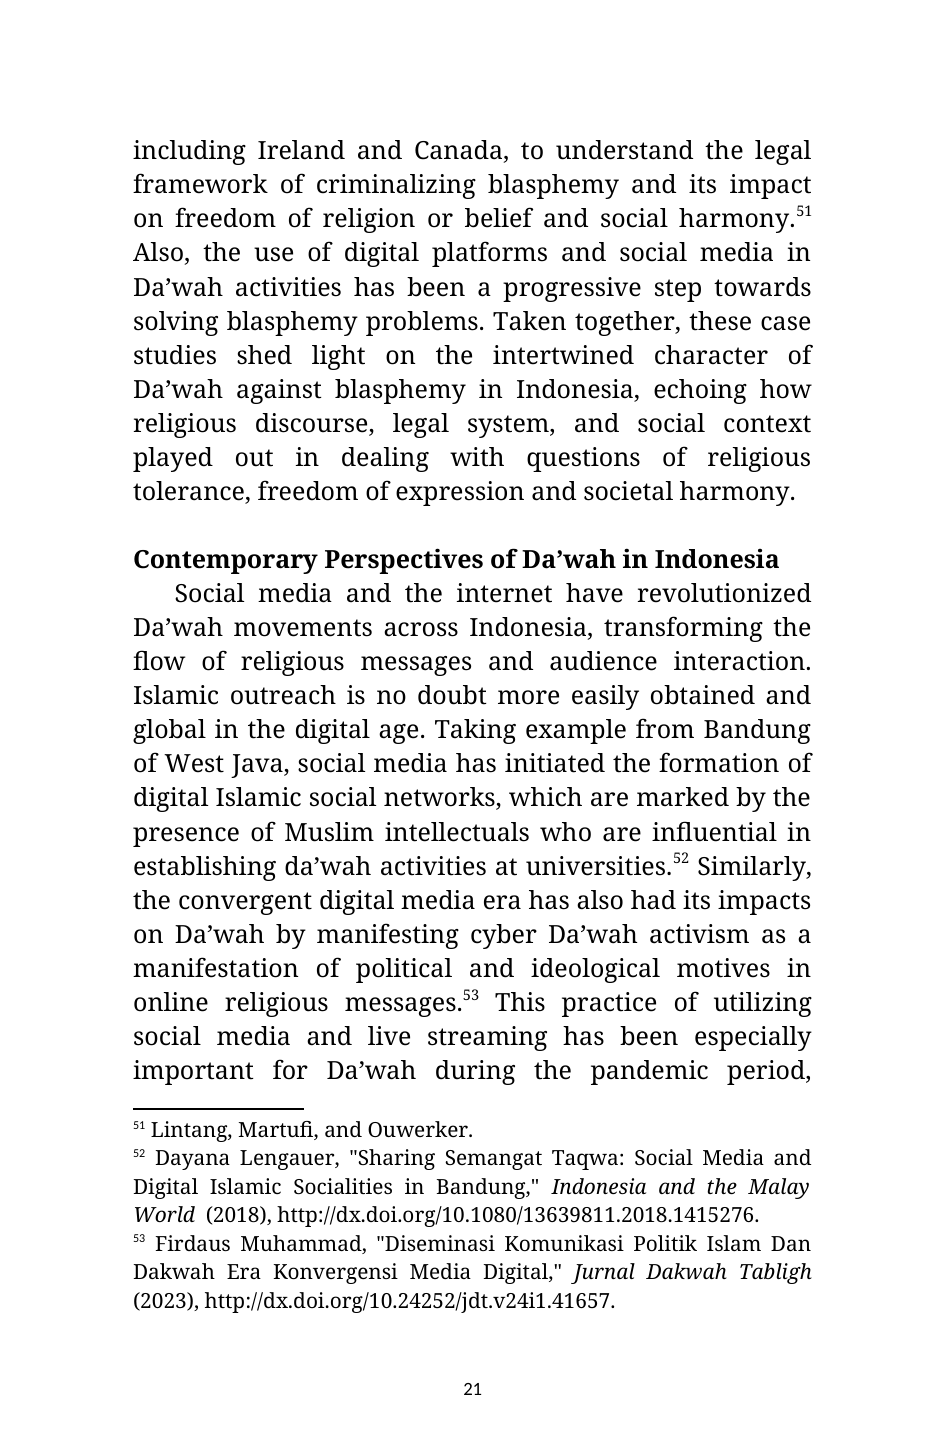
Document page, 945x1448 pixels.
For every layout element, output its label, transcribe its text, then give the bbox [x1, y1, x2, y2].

text Contemporary Perspectives of Da’wah in Indonesia [133, 542, 812, 576]
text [133, 576, 812, 1087]
text The exposure of da’wah against blasphemy case in Indonesia has contributed to the history of demographic change in terms of religious thoughts and social dynamics. A pertinent example of this is the rejection of non-Muslim leaders, such as in the case of Basuki Tjahya Purnama (better known as Ahok), the former Jakarta Governor that was on trial for blasphemy against Quran. These arrests were followed by protests and further allegations of blasphemy against Islam, which sparked resistance among Muslim youth. The next case study of the victimization of Ahmadiyyah in Indonesia, again heavily discriminated against with various violence charges (mostly of heresy) against its member. Putra et al. discuss the implementation of these above challenges by referring on how difficult for Ahmadiyyah community to be an interpart in religious pluralism, and what kind of tolerance in Indonesia needs a further investigation. On the other hand, discussion of blasphemy in Indonesia has come under both legal and social examinations. This legal analysis compares blasphemy law in Indonesia with other countries, including Ireland and Canada, to understand the legal framework of criminalizing blasphemy and its impact on freedom of religion or belief and social harmony. Also, the use of digital platforms and social media in Da’wah activities has been a progressive step towards solving blasphemy problems. Taken together, these case studies shed light on the intertwined character of Da’wah against blasphemy in Indonesia, echoing how religious discourse, legal system, and social context played out in dealing with questions of religious tolerance, freedom of expression and societal harmony. [133, 133, 812, 508]
